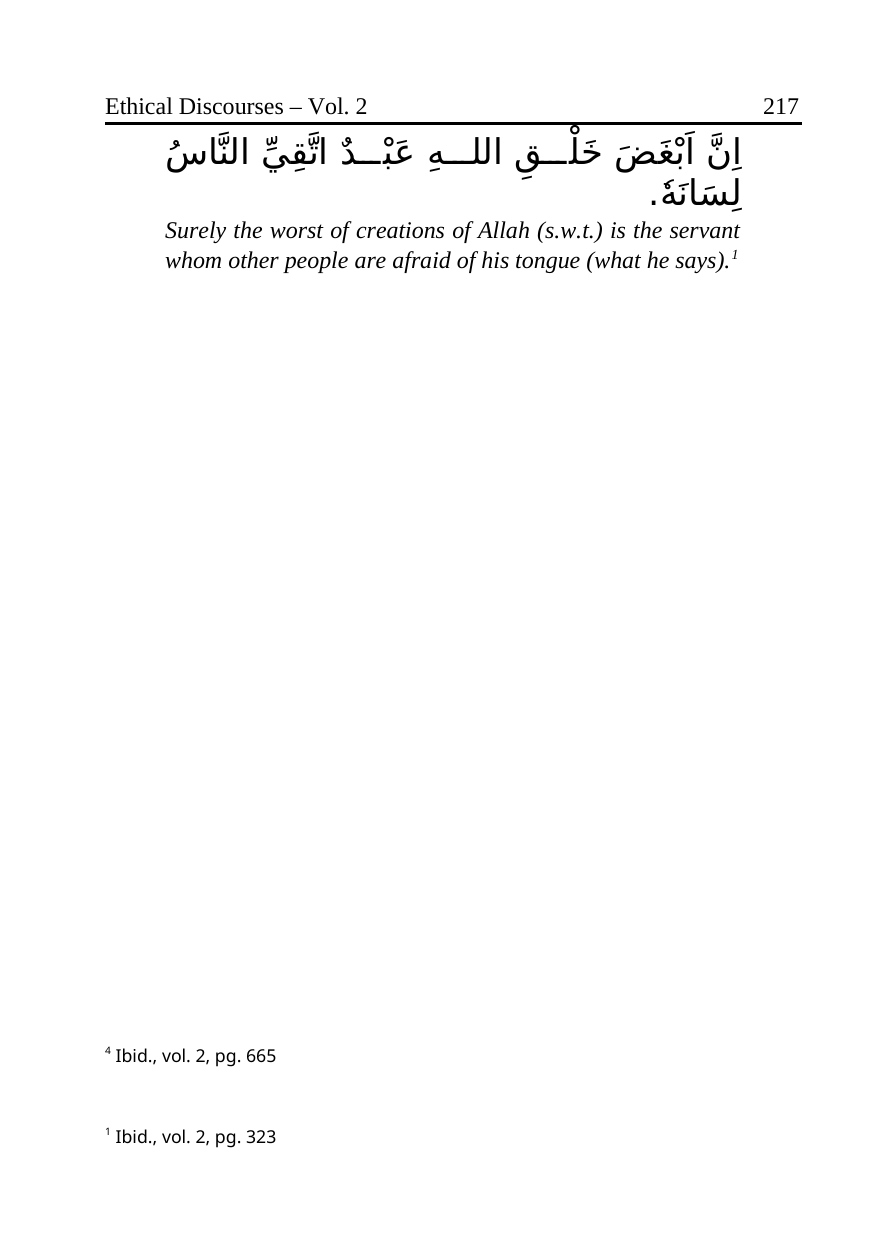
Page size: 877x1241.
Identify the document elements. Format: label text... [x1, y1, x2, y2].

text Surely the worst of creations of Allah (s.w.t.) is the servant whom other people are afraid of his tongue (what he says). [165, 214, 742, 274]
text اِنَّ اَبْغَضَ خَلْقِ اللهِ عَبْدٌ اتَّقِيِّ النَّاسُ لِسَانَهٗ. [165, 132, 742, 214]
